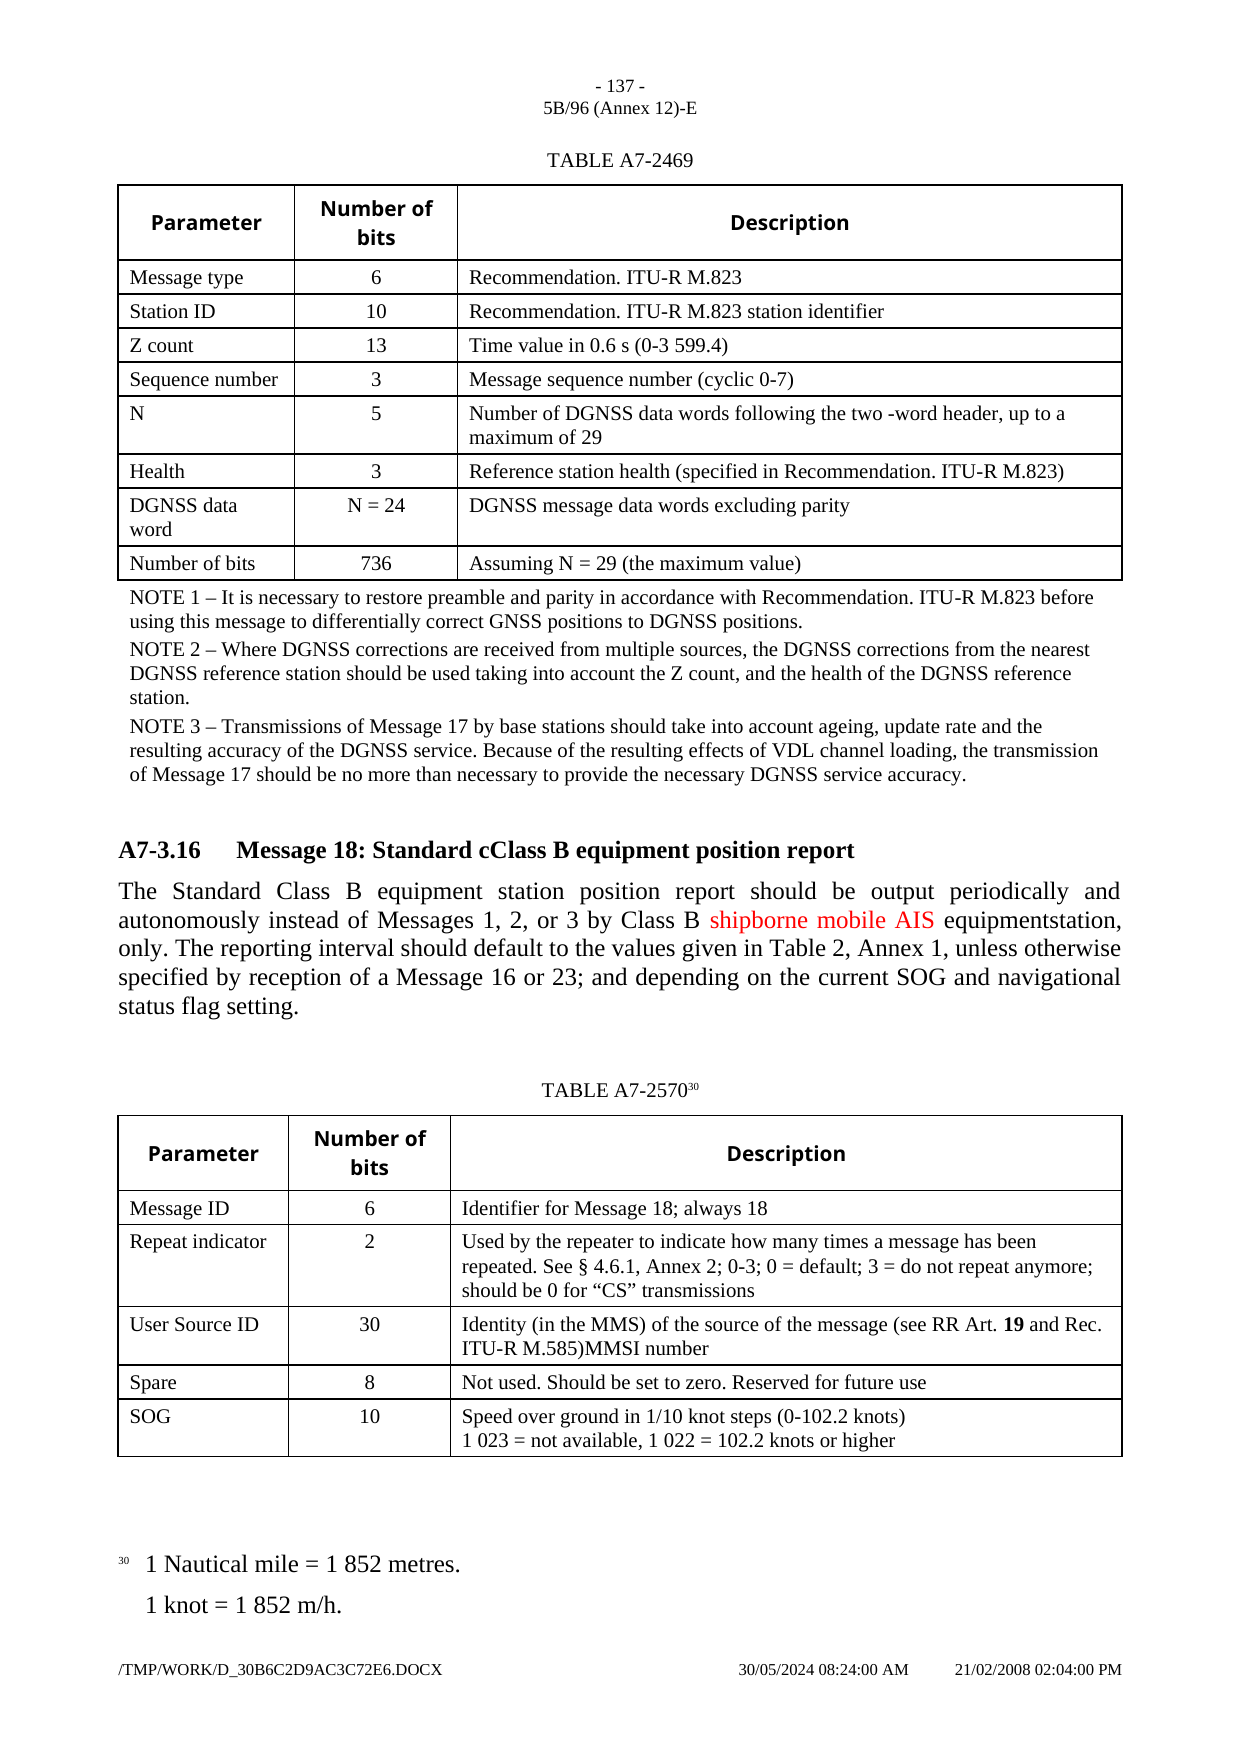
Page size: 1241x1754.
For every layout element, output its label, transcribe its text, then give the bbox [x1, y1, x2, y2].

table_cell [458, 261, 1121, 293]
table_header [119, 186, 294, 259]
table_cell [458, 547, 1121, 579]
text The Standard Class B position report should be output periodically and autonomously instead of Messages 1, 2, or 3 by Class B , only. The reporting interval should default to the values given in Table 2, Annex 1, unless otherwise specified by reception of a Message 16 or 23; and depending on the current SOG and navigational status flag setting. [118, 876, 1122, 1020]
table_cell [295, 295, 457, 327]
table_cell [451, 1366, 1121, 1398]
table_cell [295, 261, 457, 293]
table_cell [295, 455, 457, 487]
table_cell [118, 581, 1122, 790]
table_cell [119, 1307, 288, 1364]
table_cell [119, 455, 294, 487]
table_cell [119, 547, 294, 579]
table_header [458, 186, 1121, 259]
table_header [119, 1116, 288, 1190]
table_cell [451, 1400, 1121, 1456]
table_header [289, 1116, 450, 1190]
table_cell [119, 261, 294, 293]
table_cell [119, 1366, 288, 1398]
text TABLE [118, 148, 1122, 172]
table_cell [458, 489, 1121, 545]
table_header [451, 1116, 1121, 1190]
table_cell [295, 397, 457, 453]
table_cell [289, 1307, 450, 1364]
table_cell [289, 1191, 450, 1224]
subtitle 3.16 Message 18: Standard lass B equipment position report [118, 835, 1122, 863]
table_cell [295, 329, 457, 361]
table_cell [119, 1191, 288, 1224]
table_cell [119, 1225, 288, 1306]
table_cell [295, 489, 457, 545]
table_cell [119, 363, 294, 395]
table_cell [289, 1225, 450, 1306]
text TABLE [118, 1078, 1122, 1102]
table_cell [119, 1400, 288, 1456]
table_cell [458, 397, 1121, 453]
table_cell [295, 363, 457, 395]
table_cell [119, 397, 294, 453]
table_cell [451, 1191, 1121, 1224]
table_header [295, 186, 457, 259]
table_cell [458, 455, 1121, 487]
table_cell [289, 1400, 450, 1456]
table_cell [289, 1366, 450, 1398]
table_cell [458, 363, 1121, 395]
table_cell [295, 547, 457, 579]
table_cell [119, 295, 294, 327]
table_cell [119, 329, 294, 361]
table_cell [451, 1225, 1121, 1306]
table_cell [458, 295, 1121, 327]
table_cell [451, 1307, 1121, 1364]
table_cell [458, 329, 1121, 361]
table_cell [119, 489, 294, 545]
